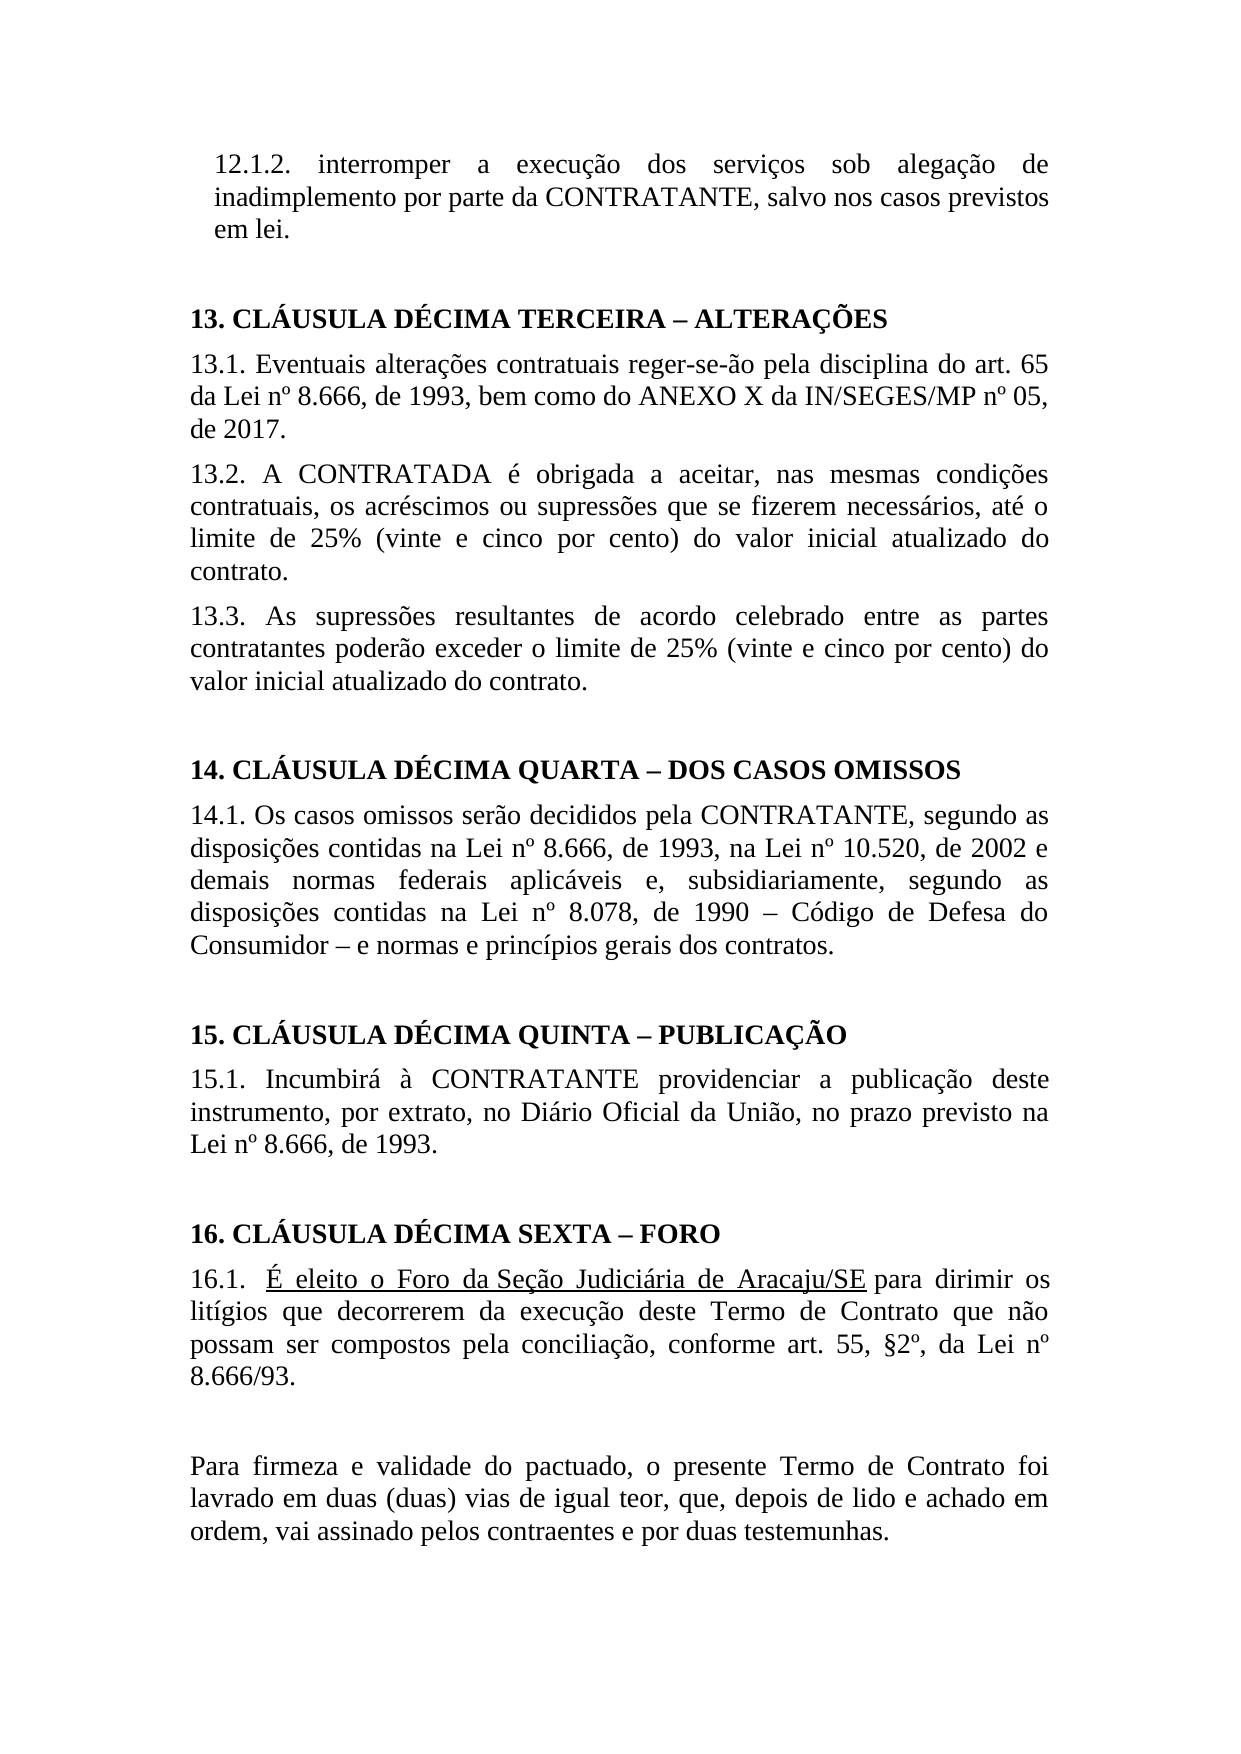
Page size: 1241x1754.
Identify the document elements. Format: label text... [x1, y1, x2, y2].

text 12.1.2. interromper a execução dos serviços sob alegação de inadimplemento por parte da CONTRATANTE, salvo nos casos previstos em lei. [214, 148, 1051, 245]
text 13.2. A CONTRATADA é obrigada a aceitar, nas mesmas condições contratuais, os acréscimos ou supressões que se fizerem necessários, até o limite de 25% (vinte e cinco por cento) do valor inicial atualizado do contrato. [190, 457, 1051, 586]
text 13. CLÁUSULA DÉCIMA TERCEIRA – ALTERAÇÕES [190, 302, 1051, 334]
text Para firmeza e validade do pactuado, o presente Termo de Contrato foi lavrado em duas (duas) vias de igual teor, que, depois de lido e achado em ordem, vai assinado pelos contraentes e por duas testemunhas. [190, 1449, 1051, 1546]
text 13.3. As supressões resultantes de acordo celebrado entre as partes contratantes poderão exceder o limite de 25% (vinte e cinco por cento) do valor inicial atualizado do contrato. [190, 599, 1051, 696]
text 15. CLÁUSULA DÉCIMA QUINTA – PUBLICAÇÃO [190, 1018, 1051, 1050]
text 16. CLÁUSULA DÉCIMA SEXTA – FORO [190, 1217, 1051, 1249]
text 16.1. É eleito o Foro da Seção Judiciária de Aracaju/SE para dirimir os litígios que decorrerem da execução deste Termo de Contrato que não possam ser compostos pela conciliação, conforme art. 55, §2º, da Lei nº 8.666/93. [190, 1262, 1051, 1392]
text 14.1. Os casos omissos serão decididos pela CONTRATANTE, segundo as disposições contidas na Lei nº 8.666, de 1993, na Lei nº 10.520, de 2002 e demais normas federais aplicáveis e, subsidiariamente, segundo as disposições contidas na Lei nº 8.078, de 1990 – Código de Defesa do Consumidor – e normas e princípios gerais dos contratos. [190, 798, 1051, 960]
text 14. CLÁUSULA DÉCIMA QUARTA – DOS CASOS OMISSOS [190, 753, 1051, 786]
text 13.1. Eventuais alterações contratuais reger-se-ão pela disciplina do art. 65 da Lei nº 8.666, de 1993, bem como do ANEXO X da IN/SEGES/MP nº 05, de 2017. [190, 347, 1051, 444]
text 15.1. Incumbirá à CONTRATANTE providenciar a publicação deste instrumento, por extrato, no Diário Oficial da União, no prazo previsto na Lei nº 8.666, de 1993. [190, 1063, 1051, 1160]
